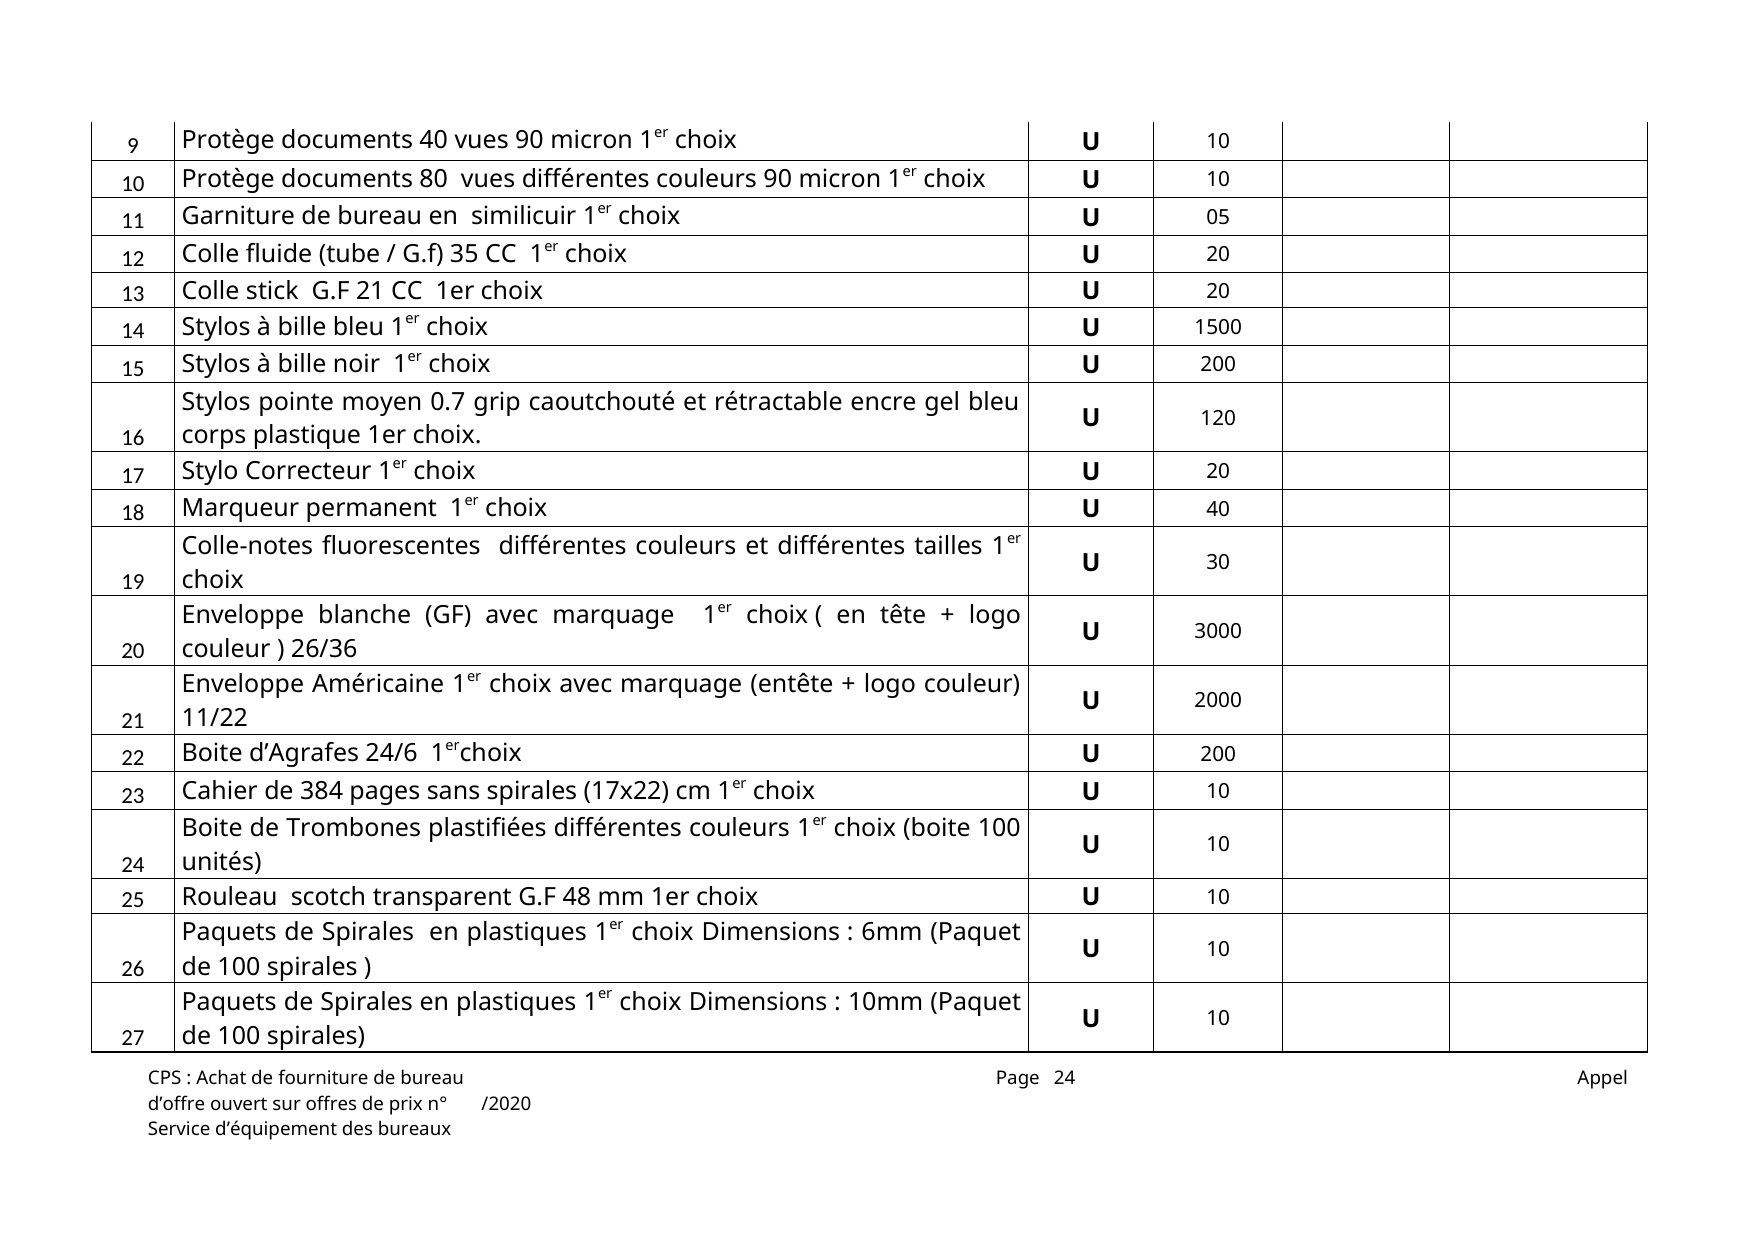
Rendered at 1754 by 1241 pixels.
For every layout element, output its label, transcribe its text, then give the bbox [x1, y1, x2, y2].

table_cell [1450, 914, 1647, 982]
table_cell [1450, 161, 1647, 197]
table_cell [1283, 735, 1449, 771]
table_cell [1450, 273, 1647, 307]
table_cell [1450, 490, 1647, 526]
table_cell 24 [92, 810, 174, 878]
table_cell [1283, 236, 1449, 272]
table_cell [1450, 308, 1647, 344]
table_cell Rouleau scotch transparent G.F 48 mm 1er choix [175, 879, 1028, 913]
table_cell 10 [1154, 983, 1282, 1051]
table_cell 25 [92, 879, 174, 913]
table_cell U [1029, 983, 1153, 1051]
table_cell 10 [1154, 810, 1282, 878]
table_cell 11 [92, 198, 174, 234]
table_cell Stylos à bille noir 1er choix [175, 346, 1028, 382]
table_cell [1283, 527, 1449, 595]
table_cell [1283, 772, 1449, 809]
table_cell [1450, 596, 1647, 664]
table_cell 40 [1154, 490, 1282, 526]
table_cell [1283, 879, 1449, 913]
table_cell [1450, 236, 1647, 272]
table_cell U [1029, 383, 1153, 451]
table_cell 200 [1154, 735, 1282, 771]
table_cell [1283, 914, 1449, 982]
table_cell [1450, 383, 1647, 451]
table_cell 16 [92, 383, 174, 451]
table_cell [1450, 772, 1647, 809]
table_cell [1283, 810, 1449, 878]
table_cell [1283, 490, 1449, 526]
table_cell [1450, 198, 1647, 234]
table_cell 10 [1154, 879, 1282, 913]
table_cell Enveloppe blanche (GF) avec marquage 1er choix ( en tête + logo couleur ) 26/36 [175, 596, 1028, 664]
table_cell Boite d’Agrafes 24/6 1erchoix [175, 735, 1028, 771]
table_cell U [1029, 879, 1153, 913]
table_cell [1450, 810, 1647, 878]
table_cell Marqueur permanent 1er choix [175, 490, 1028, 526]
table_cell 10 [1154, 161, 1282, 197]
table_cell 05 [1154, 198, 1282, 234]
table_cell [1283, 273, 1449, 307]
table_cell Protège documents 80 vues différentes couleurs 90 micron 1er choix [175, 161, 1028, 197]
table_header 10 [1154, 122, 1282, 159]
table_cell U [1029, 527, 1153, 595]
table_header Protège documents 40 vues 90 micron 1er choix [175, 122, 1028, 159]
table_cell [1283, 383, 1449, 451]
table_cell Colle-notes fluorescentes différentes couleurs et différentes tailles 1er choix [175, 527, 1028, 595]
table_cell 10 [1154, 772, 1282, 809]
table_cell Garniture de bureau en similicuir 1er choix [175, 198, 1028, 234]
table_cell 1500 [1154, 308, 1282, 344]
table_cell Enveloppe Américaine 1er choix avec marquage (entête + logo couleur) 11/22 [175, 666, 1028, 734]
table_cell 20 [92, 596, 174, 664]
table_cell U [1029, 346, 1153, 382]
table_cell 17 [92, 452, 174, 489]
table_cell 30 [1154, 527, 1282, 595]
table_cell 10 [1154, 914, 1282, 982]
table_cell U [1029, 914, 1153, 982]
table_cell 26 [92, 914, 174, 982]
table_cell 2000 [1154, 666, 1282, 734]
table_cell 19 [92, 527, 174, 595]
table_cell U [1029, 308, 1153, 344]
table_header [1450, 122, 1647, 159]
table_cell 10 [92, 161, 174, 197]
table_cell 23 [92, 772, 174, 809]
table_cell U [1029, 490, 1153, 526]
table_cell U [1029, 772, 1153, 809]
table_cell Paquets de Spirales en plastiques 1er choix Dimensions : 10mm (Paquet de 100 spirales) [175, 983, 1028, 1051]
table_cell 18 [92, 490, 174, 526]
table_cell [1283, 666, 1449, 734]
table_cell U [1029, 666, 1153, 734]
table_cell [1450, 452, 1647, 489]
table_cell [1450, 983, 1647, 1051]
table_cell [1283, 308, 1449, 344]
table_cell Cahier de 384 pages sans spirales (17x22) cm 1er choix [175, 772, 1028, 809]
table_cell Boite de Trombones plastifiées différentes couleurs 1er choix (boite 100 unités) [175, 810, 1028, 878]
table_cell U [1029, 198, 1153, 234]
table_cell 12 [92, 236, 174, 272]
table_cell 20 [1154, 452, 1282, 489]
table_cell [1283, 452, 1449, 489]
table_cell U [1029, 236, 1153, 272]
table_cell U [1029, 452, 1153, 489]
table_cell [1283, 346, 1449, 382]
table_cell 21 [92, 666, 174, 734]
table_cell [1283, 983, 1449, 1051]
table_cell 15 [92, 346, 174, 382]
table_cell U [1029, 596, 1153, 664]
table_cell U [1029, 735, 1153, 771]
table_cell [1450, 666, 1647, 734]
table_cell 20 [1154, 273, 1282, 307]
table_header U [1029, 122, 1153, 159]
table_cell Colle fluide (tube / G.f) 35 CC 1er choix [175, 236, 1028, 272]
table_cell 200 [1154, 346, 1282, 382]
table_cell U [1029, 273, 1153, 307]
table_cell Colle stick G.F 21 CC 1er choix [175, 273, 1028, 307]
table_cell [1450, 527, 1647, 595]
table_cell [1450, 879, 1647, 913]
table_cell U [1029, 810, 1153, 878]
table_cell 22 [92, 735, 174, 771]
table_cell Stylos pointe moyen 0.7 grip caoutchouté et rétractable encre gel bleu corps plastique 1er choix. [175, 383, 1028, 451]
table_cell 20 [1154, 236, 1282, 272]
table_cell 120 [1154, 383, 1282, 451]
table_cell Paquets de Spirales en plastiques 1er choix Dimensions : 6mm (Paquet de 100 spirales ) [175, 914, 1028, 982]
table_cell Stylo Correcteur 1er choix [175, 452, 1028, 489]
table_cell [1450, 735, 1647, 771]
table_cell 27 [92, 983, 174, 1051]
table_cell [1450, 346, 1647, 382]
table_header 9 [92, 122, 174, 159]
table_cell [1283, 198, 1449, 234]
table_cell Stylos à bille bleu 1er choix [175, 308, 1028, 344]
table_cell [1283, 596, 1449, 664]
table_cell 13 [92, 273, 174, 307]
table_header [1283, 122, 1449, 159]
table_cell U [1029, 161, 1153, 197]
table_cell [1283, 161, 1449, 197]
table_cell 3000 [1154, 596, 1282, 664]
table_cell 14 [92, 308, 174, 344]
